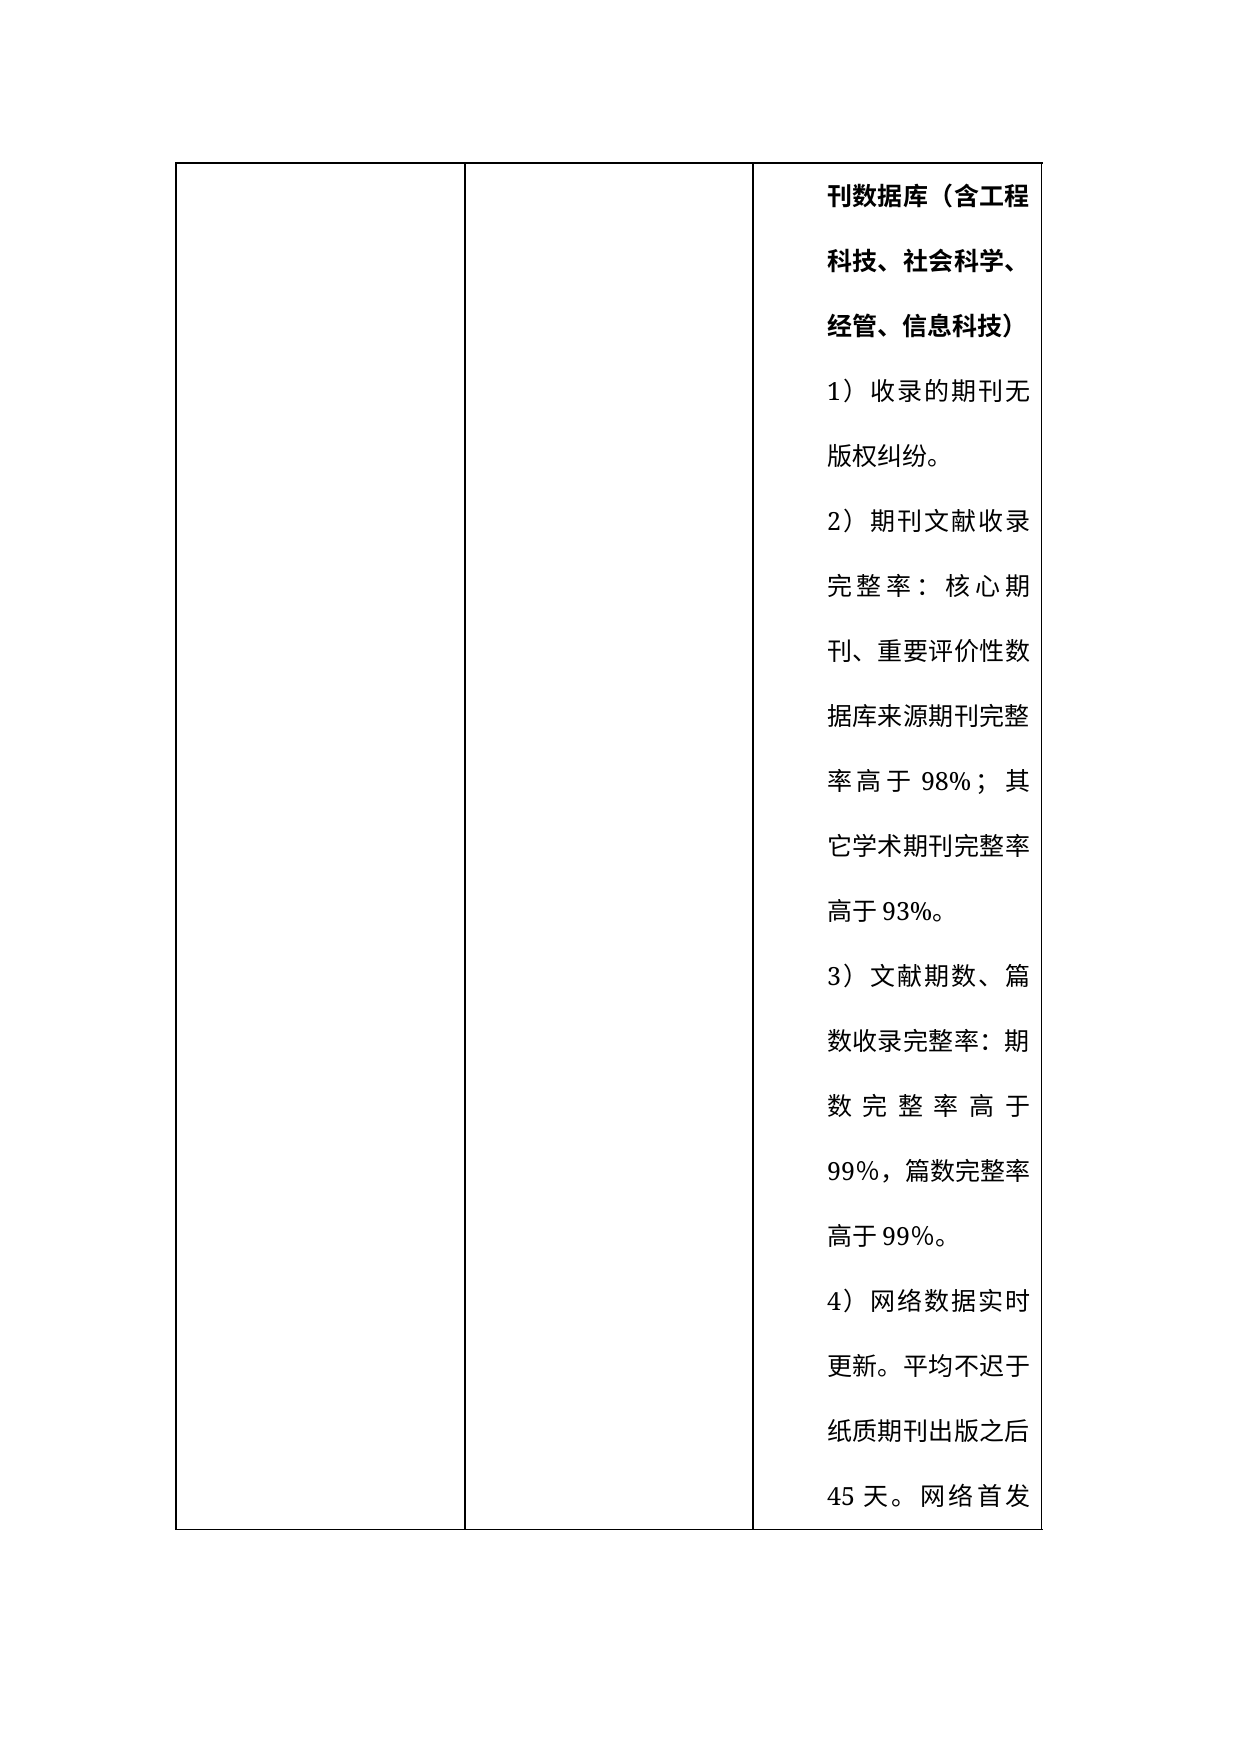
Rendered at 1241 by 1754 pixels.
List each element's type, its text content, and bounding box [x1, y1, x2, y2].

table_cell 1 [466, 164, 752, 1528]
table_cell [754, 164, 1041, 1528]
table_cell [177, 164, 464, 1528]
